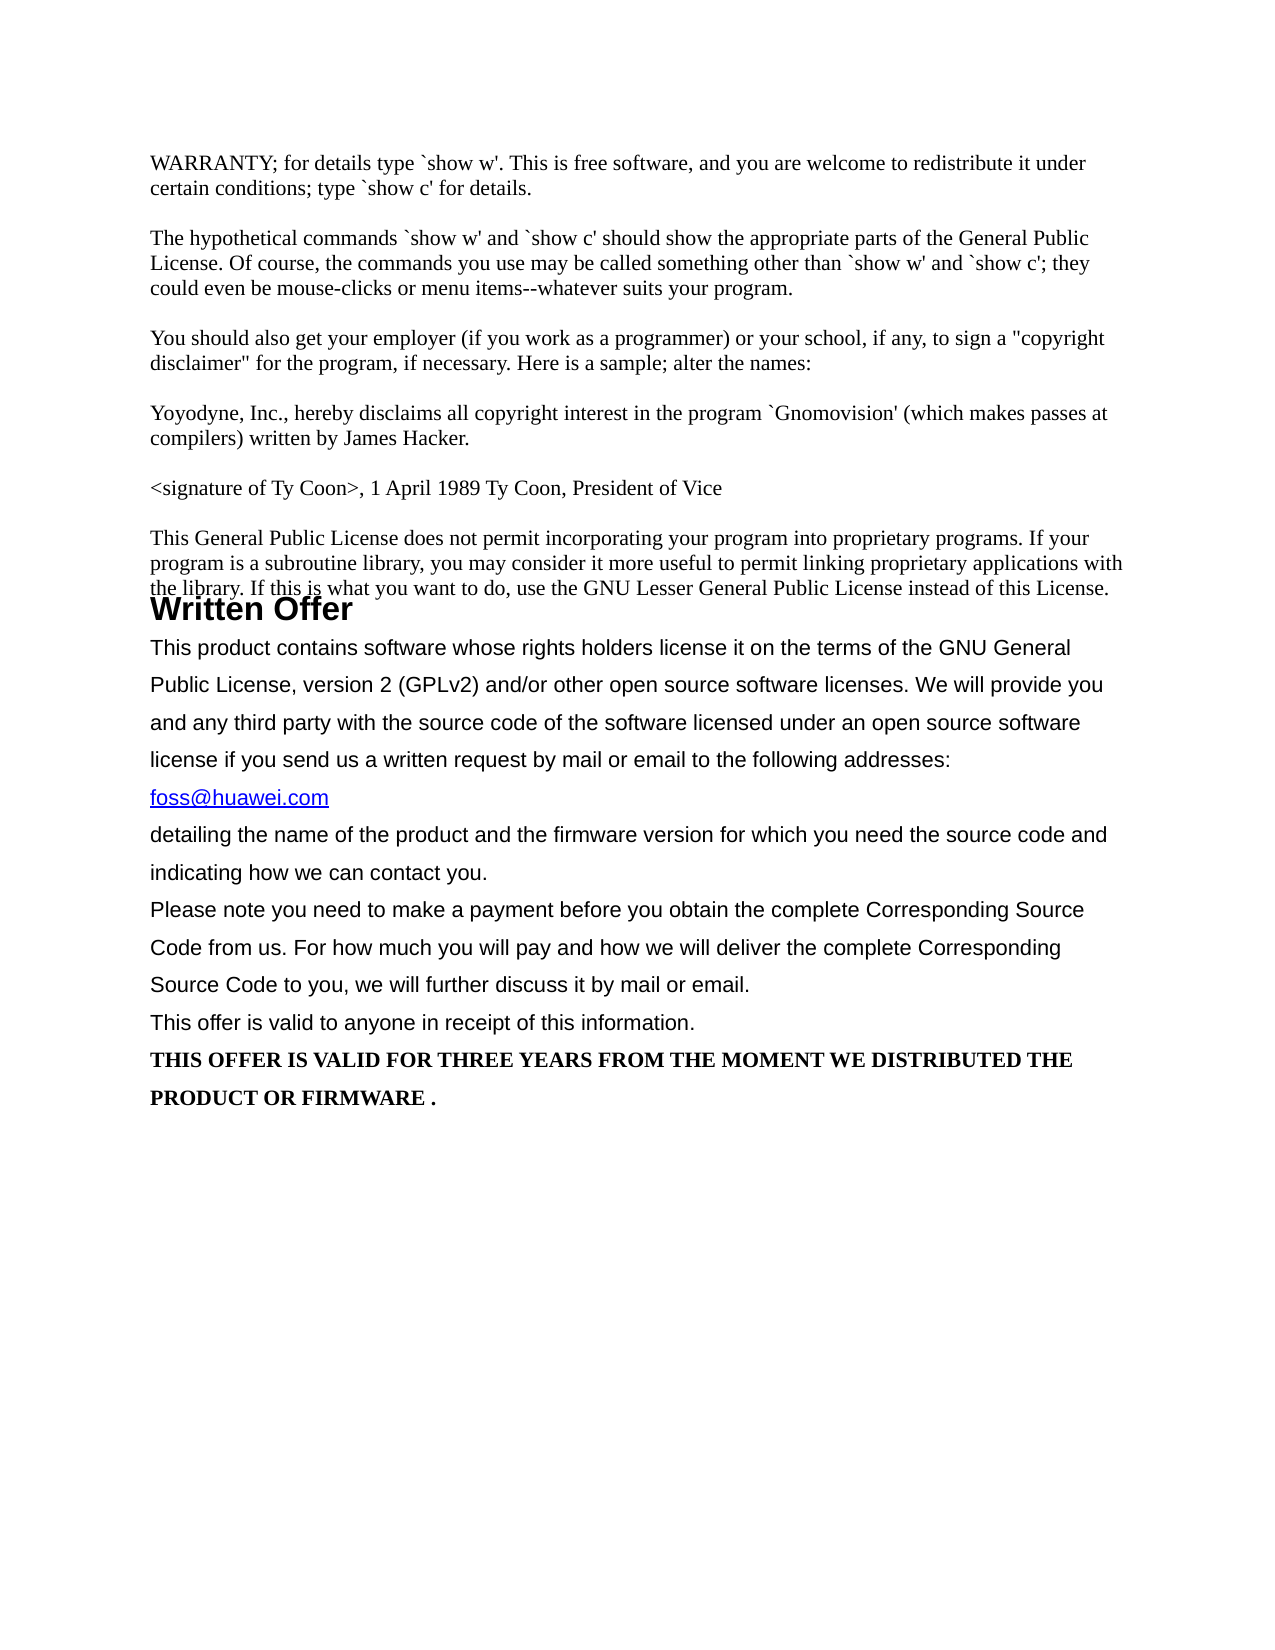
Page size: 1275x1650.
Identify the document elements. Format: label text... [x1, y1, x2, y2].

text This offer is valid to anyone in receipt of this information. [150, 1000, 1125, 1037]
text This offer is valid for three years from the moment we distributed the product or firmware . [150, 1037, 1125, 1112]
text detailing the name of the product and the firmware version for which you need the source code and indicating how we can contact you. [150, 812, 1125, 887]
text Written Offer [150, 600, 1125, 625]
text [150, 150, 1125, 600]
text Please note you need to make a payment before you obtain the complete Corresponding Source Code from us. For how much you will pay and how we will deliver the complete Corresponding Source Code to you, we will further discuss it by mail or email. [150, 887, 1125, 1000]
text foss@huawei.com [150, 775, 1125, 812]
text This product contains software whose rights holders license it on the terms of the GNU General Public License, version 2 (GPLv2) and/or other open source software licenses. We will provide you and any third party with the source code of the software licensed under an open source software license if you send us a written request by mail or email to the following addresses: [150, 625, 1125, 775]
